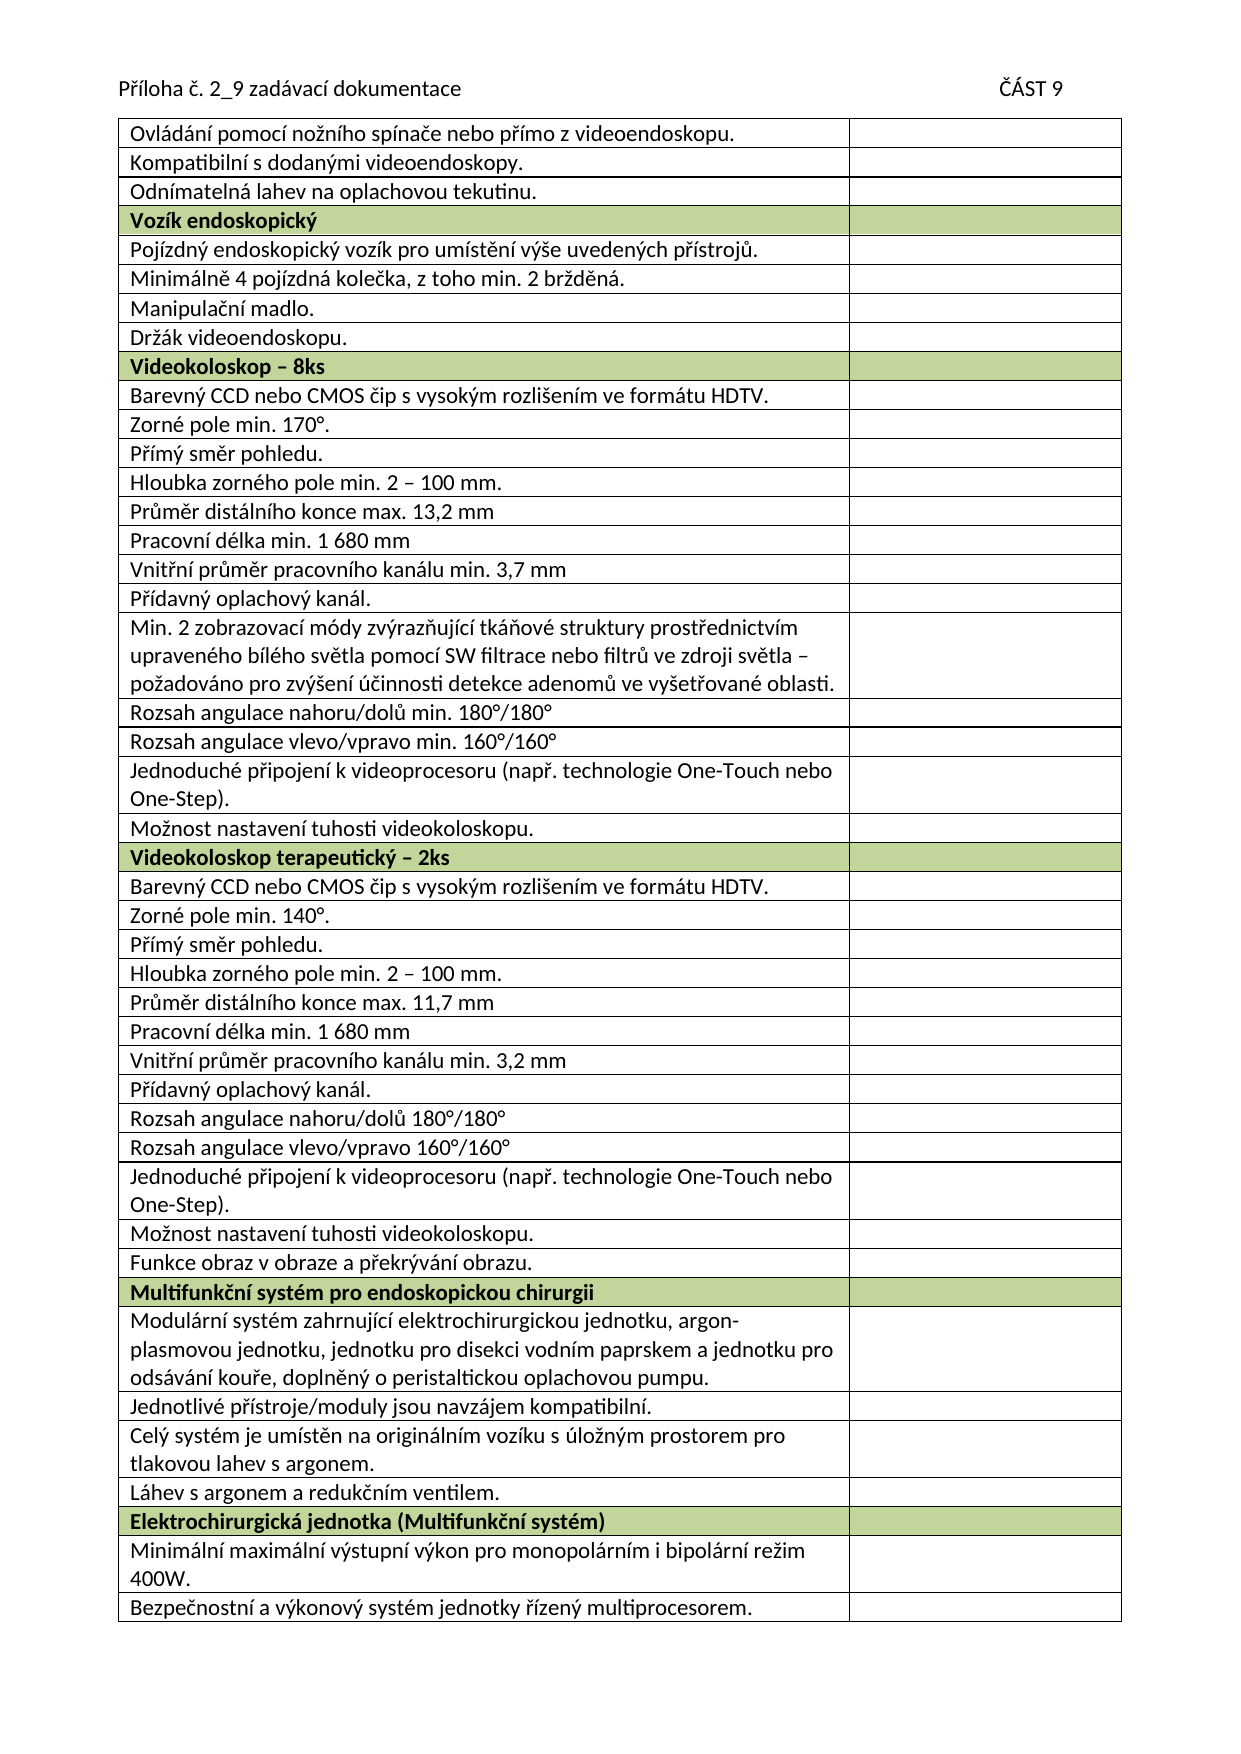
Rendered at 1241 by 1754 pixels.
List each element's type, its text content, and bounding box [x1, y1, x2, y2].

table_cell Vozík endoskopický [119, 206, 849, 234]
table_cell Držák videoendoskopu. [119, 323, 849, 351]
table_cell Jednoduché připojení k videoprocesoru (např. technologie One-Touch nebo One-Step). [119, 1163, 849, 1218]
table_cell [850, 959, 1121, 987]
table_cell [850, 178, 1121, 205]
table_cell [850, 1478, 1121, 1506]
table_cell [850, 613, 1121, 697]
table_cell [850, 757, 1121, 813]
table_cell Průměr distálního konce max. 11,7 mm [119, 988, 849, 1016]
table_cell [850, 381, 1121, 409]
table_cell Zorné pole min. 140°. [119, 901, 849, 929]
table_cell Minimální maximální výstupní výkon pro monopolárním i bipolární režim 400W. [119, 1536, 849, 1592]
table_cell Přímý směr pohledu. [119, 930, 849, 958]
table_cell Průměr distálního konce max. 13,2 mm [119, 497, 849, 525]
table_cell Ovládání pomocí nožního spínače nebo přímo z videoendoskopu. [119, 119, 849, 147]
table_cell [850, 872, 1121, 900]
table_cell [850, 1392, 1121, 1420]
table_cell [850, 1163, 1121, 1218]
table_cell [850, 410, 1121, 438]
table_cell [850, 119, 1121, 147]
table_cell Multifunkční systém pro endoskopickou chirurgii [119, 1278, 849, 1306]
table_cell Elektrochirurgická jednotka (Multifunkční systém) [119, 1507, 849, 1535]
table_cell Vnitřní průměr pracovního kanálu min. 3,2 mm [119, 1046, 849, 1074]
table_cell [850, 814, 1121, 842]
table_cell Přídavný oplachový kanál. [119, 1075, 849, 1103]
table_cell Jednoduché připojení k videoprocesoru (např. technologie One-Touch nebo One-Step). [119, 757, 849, 813]
table_cell [850, 1249, 1121, 1277]
table_cell Pracovní délka min. 1 680 mm [119, 1017, 849, 1045]
table_cell Pojízdný endoskopický vozík pro umístění výše uvedených přístrojů. [119, 236, 849, 263]
table_cell [850, 901, 1121, 929]
table_cell [850, 1307, 1121, 1391]
table_cell Bezpečnostní a výkonový systém jednotky řízený multiprocesorem. [119, 1593, 849, 1621]
table_cell [850, 1046, 1121, 1074]
table_cell [850, 1104, 1121, 1132]
table_cell [850, 1507, 1121, 1535]
table_cell [850, 1075, 1121, 1103]
table_cell Manipulační madlo. [119, 294, 849, 322]
table_cell [850, 468, 1121, 496]
table_cell [850, 265, 1121, 293]
table_cell Celý systém je umístěn na originálním vozíku s úložným prostorem pro tlakovou lahev s argonem. [119, 1421, 849, 1477]
table_cell [850, 584, 1121, 612]
table_cell Láhev s argonem a redukčním ventilem. [119, 1478, 849, 1506]
table_cell Rozsah angulace vlevo/vpravo min. 160°/160° [119, 728, 849, 756]
table_cell Rozsah angulace nahoru/dolů 180°/180° [119, 1104, 849, 1132]
table_cell [850, 526, 1121, 554]
table_cell [850, 206, 1121, 234]
table_cell [850, 236, 1121, 263]
table_cell [850, 1133, 1121, 1161]
table_cell [850, 1593, 1121, 1621]
table_cell Odnímatelná lahev na oplachovou tekutinu. [119, 178, 849, 205]
table_cell Videokoloskop – 8ks [119, 352, 849, 380]
table_cell [850, 1220, 1121, 1247]
table_cell [850, 699, 1121, 726]
table_cell [850, 1536, 1121, 1592]
table_cell Vnitřní průměr pracovního kanálu min. 3,7 mm [119, 555, 849, 583]
table_cell Hloubka zorného pole min. 2 – 100 mm. [119, 959, 849, 987]
table_cell Jednotlivé přístroje/moduly jsou navzájem kompatibilní. [119, 1392, 849, 1420]
table_cell [850, 728, 1121, 756]
table_cell Možnost nastavení tuhosti videokoloskopu. [119, 1220, 849, 1247]
table_cell Minimálně 4 pojízdná kolečka, z toho min. 2 bržděná. [119, 265, 849, 293]
table_cell [850, 1278, 1121, 1306]
table_cell [850, 843, 1121, 871]
table_cell [850, 1421, 1121, 1477]
table_cell Zorné pole min. 170°. [119, 410, 849, 438]
table_cell Modulární systém zahrnující elektrochirurgickou jednotku, argon-plasmovou jednotku, jednotku pro disekci vodním paprskem a jednotku pro odsávání kouře, doplněný o peristaltickou oplachovou pumpu. [119, 1307, 849, 1391]
table_cell Přímý směr pohledu. [119, 439, 849, 467]
table_cell Videokoloskop terapeutický – 2ks [119, 843, 849, 871]
table_cell [850, 988, 1121, 1016]
table_cell Kompatibilní s dodanými videoendoskopy. [119, 148, 849, 176]
table_cell Barevný CCD nebo CMOS čip s vysokým rozlišením ve formátu HDTV. [119, 872, 849, 900]
table_cell [850, 555, 1121, 583]
table_cell Přídavný oplachový kanál. [119, 584, 849, 612]
table_cell Rozsah angulace vlevo/vpravo 160°/160° [119, 1133, 849, 1161]
table_cell [850, 497, 1121, 525]
table_cell [850, 352, 1121, 380]
table_cell Funkce obraz v obraze a překrývání obrazu. [119, 1249, 849, 1277]
table_cell Možnost nastavení tuhosti videokoloskopu. [119, 814, 849, 842]
table_cell Rozsah angulace nahoru/dolů min. 180°/180° [119, 699, 849, 726]
table_cell Barevný CCD nebo CMOS čip s vysokým rozlišením ve formátu HDTV. [119, 381, 849, 409]
table_cell Pracovní délka min. 1 680 mm [119, 526, 849, 554]
table_cell [850, 930, 1121, 958]
table_cell [850, 439, 1121, 467]
table_cell Hloubka zorného pole min. 2 – 100 mm. [119, 468, 849, 496]
table_cell Min. 2 zobrazovací módy zvýrazňující tkáňové struktury prostřednictvím upraveného bílého světla pomocí SW filtrace nebo filtrů ve zdroji světla – požadováno pro zvýšení účinnosti detekce adenomů ve vyšetřované oblasti. [119, 613, 849, 697]
table_cell [850, 148, 1121, 176]
table_cell [850, 294, 1121, 322]
table_cell [850, 1017, 1121, 1045]
table_cell [850, 323, 1121, 351]
